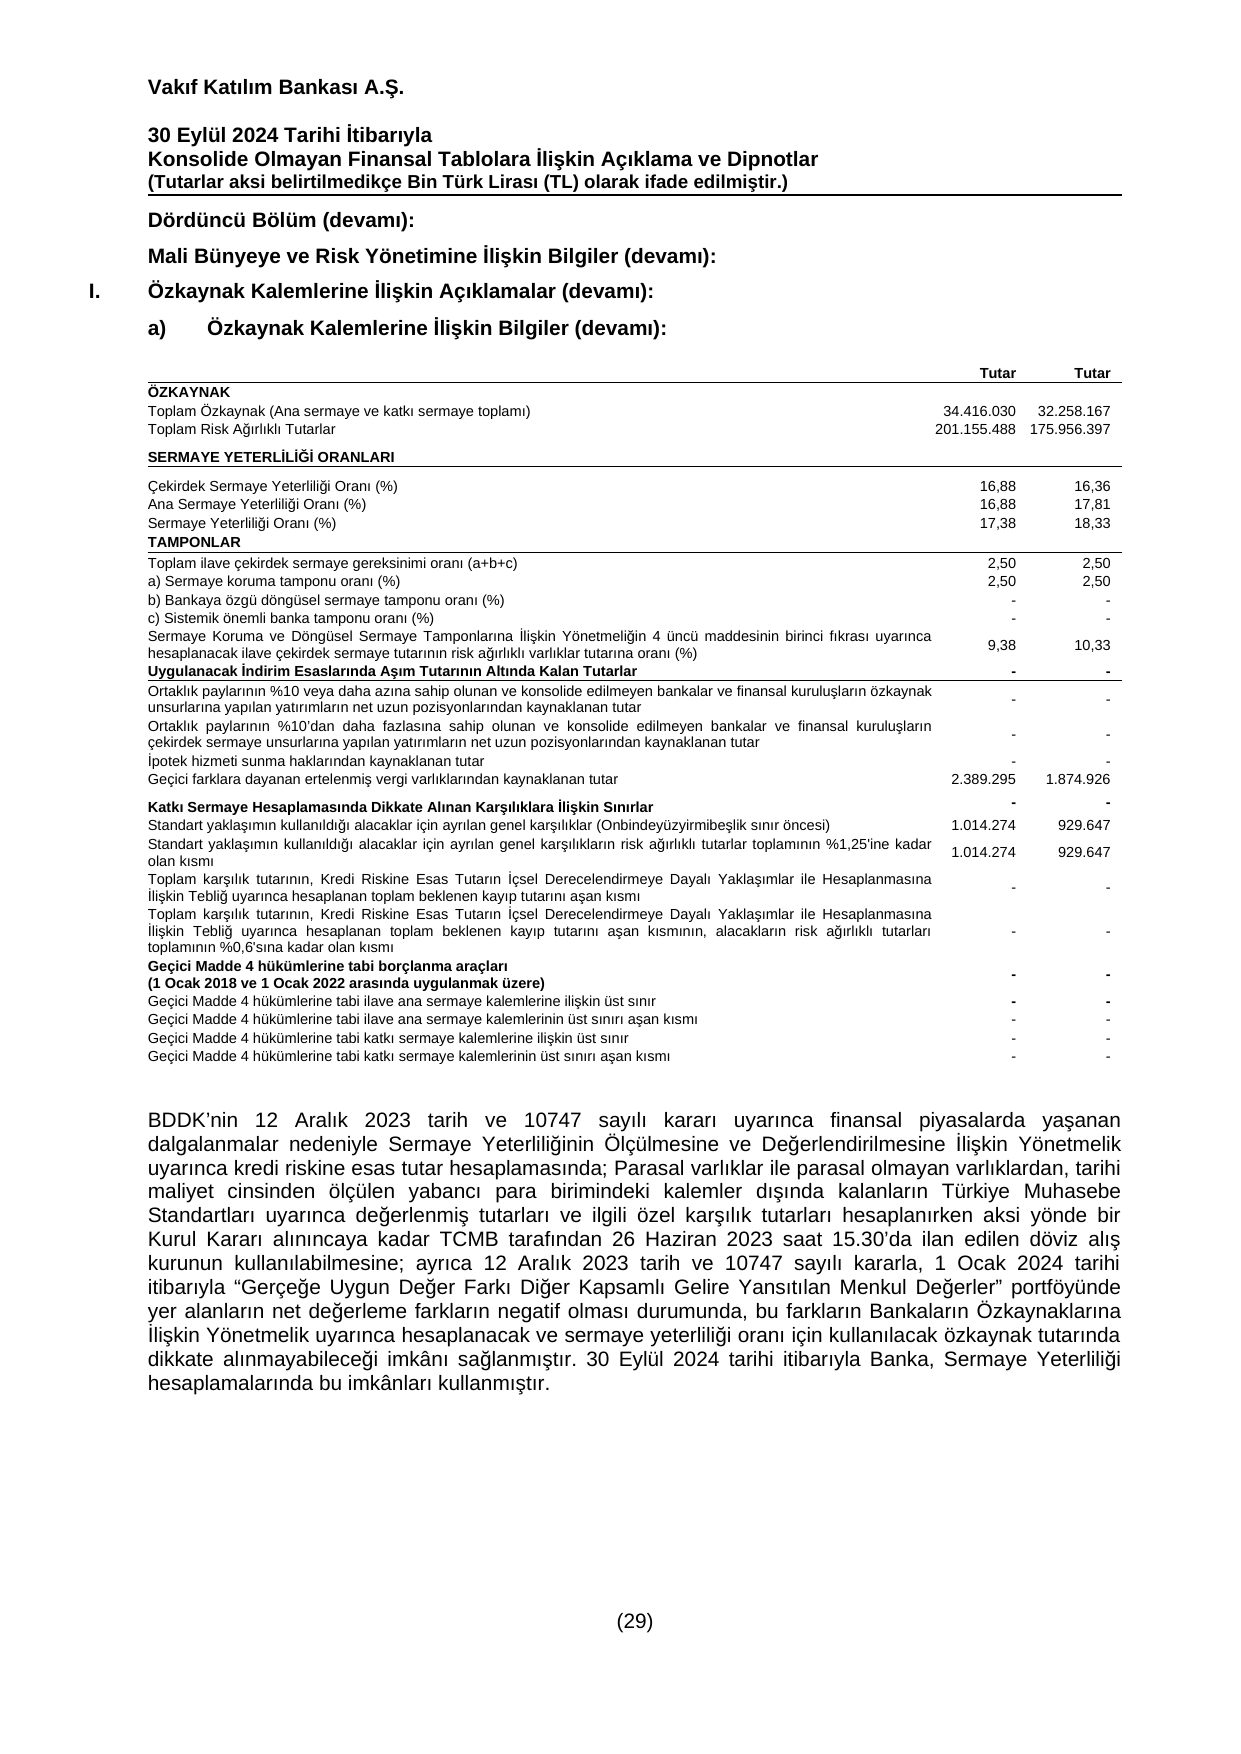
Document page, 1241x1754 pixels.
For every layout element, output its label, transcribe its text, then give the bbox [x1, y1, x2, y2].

text BDDK’nin 12 Aralık 2023 tarih ve 10747 sayılı kararı uyarınca finansal piyasalarda yaşanan dalgalanmalar nedeniyle Sermaye Yeterliliğinin Ölçülmesine ve Değerlendirilmesine İlişkin Yönetmelik uyarınca kredi riskine esas tutar hesaplamasında; Parasal varlıklar ile parasal olmayan varlıklardan, tarihi maliyet cinsinden ölçülen yabancı para birimindeki kalemler dışında kalanların Türkiye Muhasebe Standartları uyarınca değerlenmiş tutarları ve ilgili özel karşılık tutarları hesaplanırken aksi yönde bir Kurul Kararı alınıncaya kadar TCMB tarafından 26 Haziran 2023 saat 15.30’da ilan edilen döviz alış kurunun kullanılabilmesine; ayrıca 12 Aralık 2023 tarih ve 10747 sayılı kararla, 1 Ocak 2024 tarihi itibarıyla “Gerçeğe Uygun Değer Farkı Diğer Kapsamlı Gelire Yansıtılan Menkul Değerler” portföyünde yer alanların net değerleme farkların negatif olması durumunda, bu farkların Bankaların Özkaynaklarına İlişkin Yönetmelik uyarınca hesaplanacak ve sermaye yeterliliği oranı için kullanılacak özkaynak tutarında dikkate alınmayabileceği imkânı sağlanmıştır. 30 Eylül 2024 tarihi itibarıyla Banka, Sermaye Yeterliliği hesaplamalarında bu imkânları kullanmıştır. [148, 1107, 1122, 1395]
list Özkaynak Kalemlerine İlişkin Açıklamalar (devamı): [89, 279, 1122, 303]
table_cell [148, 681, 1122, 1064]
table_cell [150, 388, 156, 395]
text Dördüncü Bölüm (devamı): [148, 207, 1122, 231]
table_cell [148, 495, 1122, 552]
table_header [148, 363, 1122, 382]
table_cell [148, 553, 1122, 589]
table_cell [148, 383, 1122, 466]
text a) Özkaynak Kalemlerine İlişkin Bilgiler (devamı): [148, 315, 1122, 339]
text Mali Bünyeye ve Risk Yönetimine İlişkin Bilgiler (devamı): [148, 243, 1122, 267]
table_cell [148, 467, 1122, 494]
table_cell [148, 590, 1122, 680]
